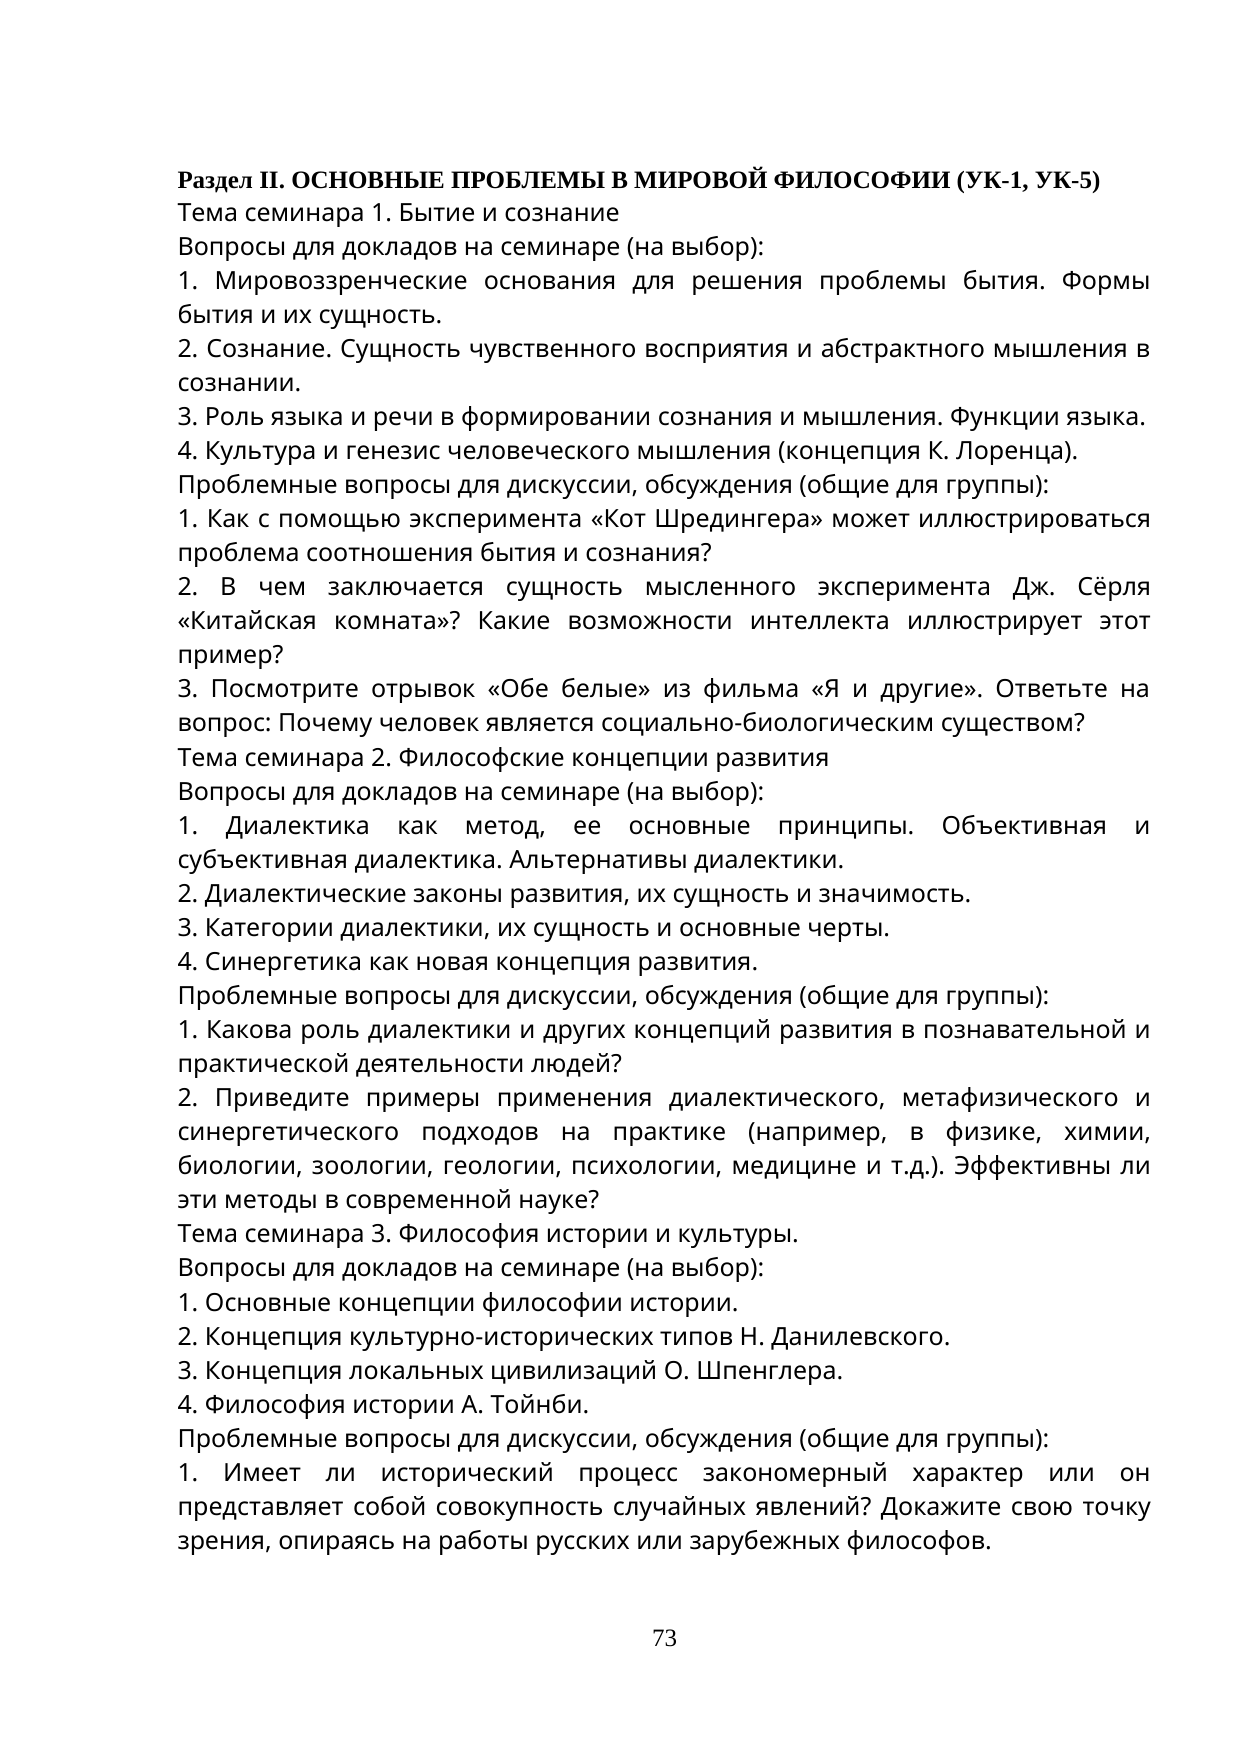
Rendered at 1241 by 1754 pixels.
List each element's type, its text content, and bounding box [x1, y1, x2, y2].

text Тема семинара 2. Философские концепции развития [177, 739, 1152, 773]
text 2. Концепция культурно-исторических типов Н. Данилевского. [177, 1318, 1152, 1352]
text 1. Основные концепции философии истории. [177, 1284, 1152, 1318]
text Проблемные вопросы для дискуссии, обсуждения (общие для группы): [177, 978, 1152, 1012]
text 1. Имеет ли исторический процесс закономерный характер или он представляет собой совокупность случайных явлений? Докажите свою точку зрения, опираясь на работы русских или зарубежных философов. [177, 1454, 1152, 1557]
text 1. Диалектика как метод, ее основные принципы. Объективная и субъективная диалектика. Альтернативы диалектики. [177, 807, 1152, 875]
text 2. Сознание. Сущность чувственного восприятия и абстрактного мышления в сознании. [177, 330, 1152, 398]
text 2. Приведите примеры применения диалектического, метафизического и синергетического подходов на практике (например, в физике, химии, биологии, зоологии, геологии, психологии, медицине и т.д.). Эффективны ли эти методы в современной науке? [177, 1080, 1152, 1216]
text Проблемные вопросы для дискуссии, обсуждения (общие для группы): [177, 1420, 1152, 1454]
text Тема семинара 3. Философия истории и культуры. [177, 1216, 1152, 1250]
text 3. Категории диалектики, их сущность и основные черты. [177, 909, 1152, 943]
text 3. Концепция локальных цивилизаций О. Шпенглера. [177, 1352, 1152, 1386]
text Вопросы для докладов на семинаре (на выбор): [177, 1250, 1152, 1284]
text 4. Философия истории А. Тойнби. [177, 1386, 1152, 1420]
text Тема семинара 1. Бытие и сознание [177, 194, 1152, 228]
text 3. Роль языка и речи в формировании сознания и мышления. Функции языка. [177, 398, 1152, 433]
text 4. Синергетика как новая концепция развития. [177, 943, 1152, 978]
text 2. Диалектические законы развития, их сущность и значимость. [177, 875, 1152, 909]
text Раздел II. ОСНОВНЫЕ ПРОБЛЕМЫ В МИРОВОЙ ФИЛОСОФИИ (УК-1, УК-5) [177, 165, 1152, 194]
text 1. Какова роль диалектики и других концепций развития в познавательной и практической деятельности людей? [177, 1012, 1152, 1080]
text 4. Культура и генезис человеческого мышления (концепция К. Лоренца). [177, 433, 1152, 467]
text Проблемные вопросы для дискуссии, обсуждения (общие для группы): [177, 467, 1152, 501]
text Вопросы для докладов на семинаре (на выбор): [177, 773, 1152, 807]
text 1. Как с помощью эксперимента «Кот Шредингера» может иллюстрироваться проблема соотношения бытия и сознания? [177, 501, 1152, 569]
text 1. Мировоззренческие основания для решения проблемы бытия. Формы бытия и их сущность. [177, 262, 1152, 330]
text Вопросы для докладов на семинаре (на выбор): [177, 228, 1152, 262]
text 2. В чем заключается сущность мысленного эксперимента Дж. Сёрля «Китайская комната»? Какие возможности интеллекта иллюстрирует этот пример? [177, 569, 1152, 671]
text 3. Посмотрите отрывок «Обе белые» из фильма «Я и другие». Ответьте на вопрос: Почему человек является социально-биологическим существом? [177, 671, 1152, 739]
